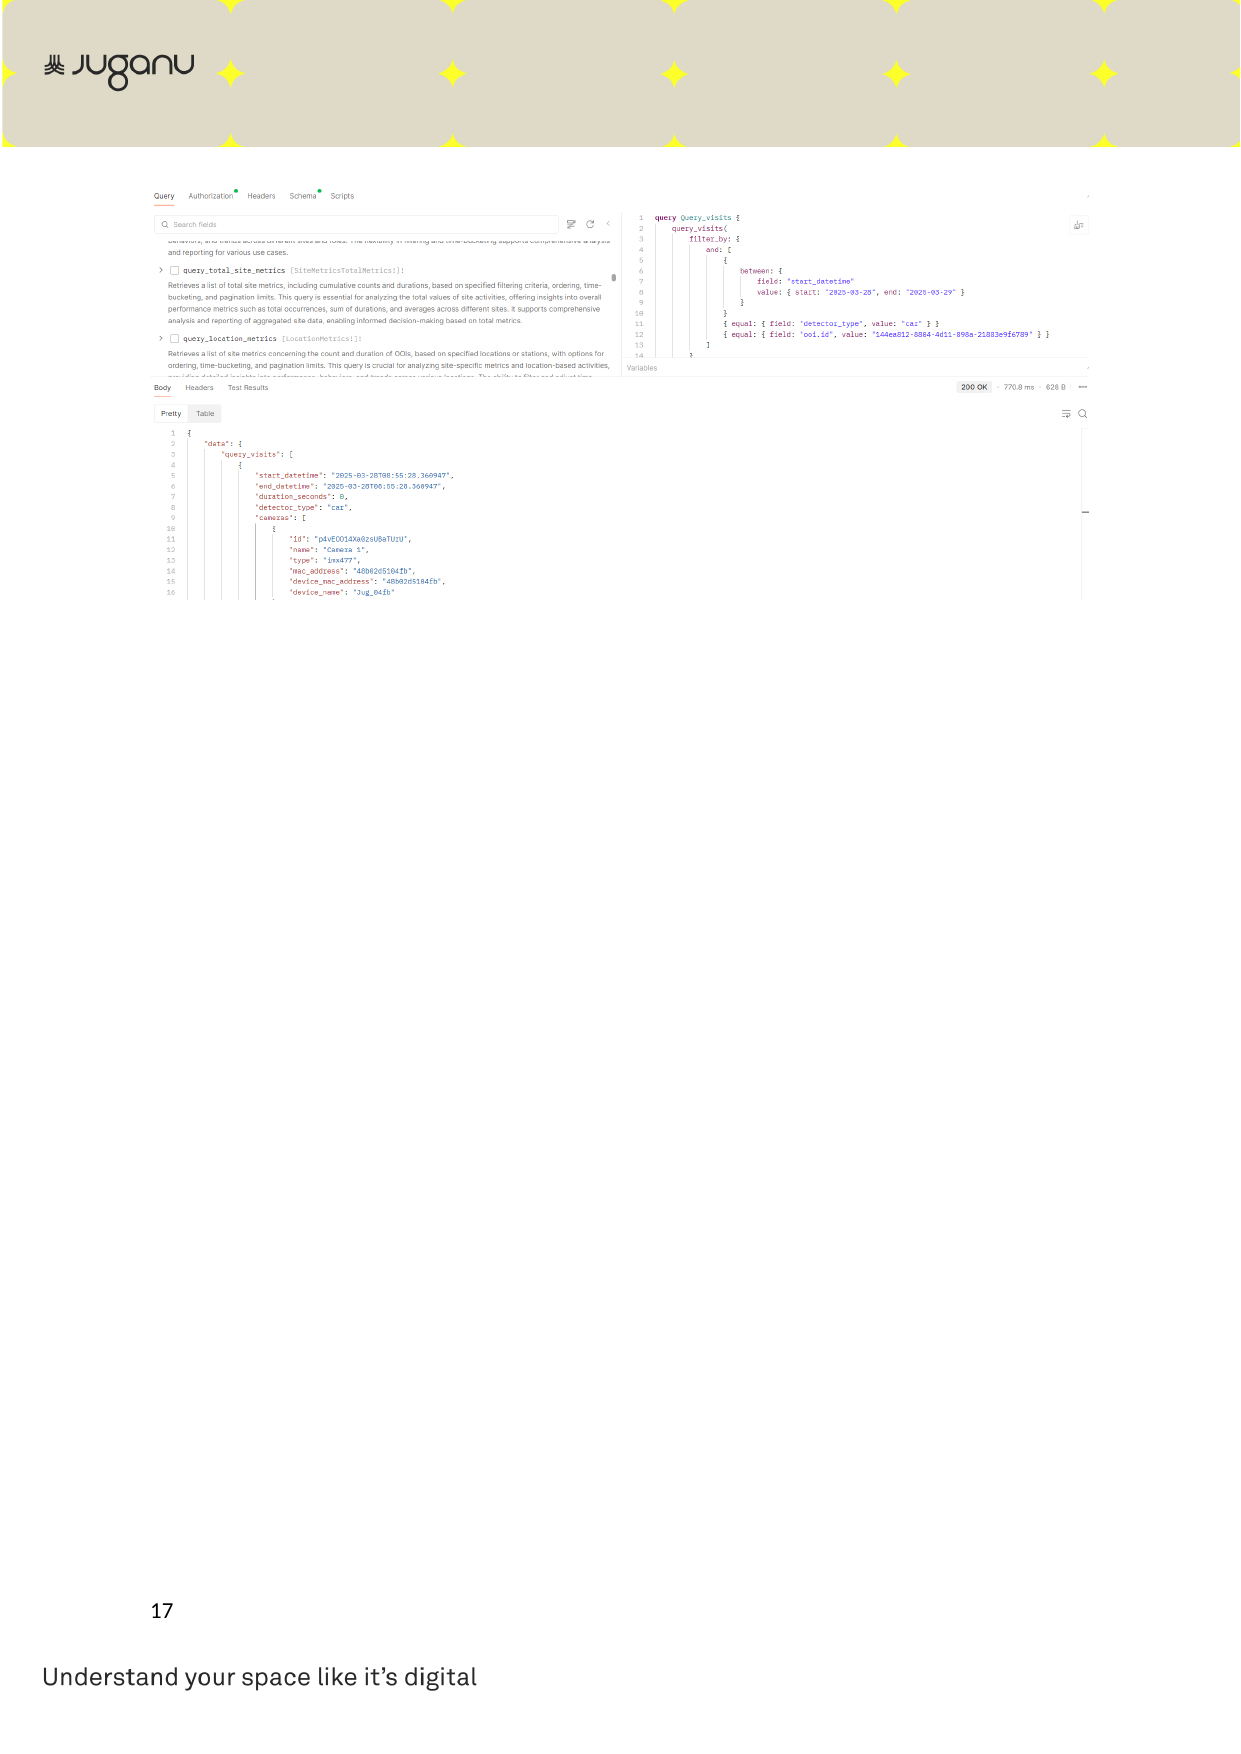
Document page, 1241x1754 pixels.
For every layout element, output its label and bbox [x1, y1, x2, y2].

picture [2, 0, 1241, 147]
picture [150, 184, 1089, 600]
picture [2, 1599, 1241, 1752]
